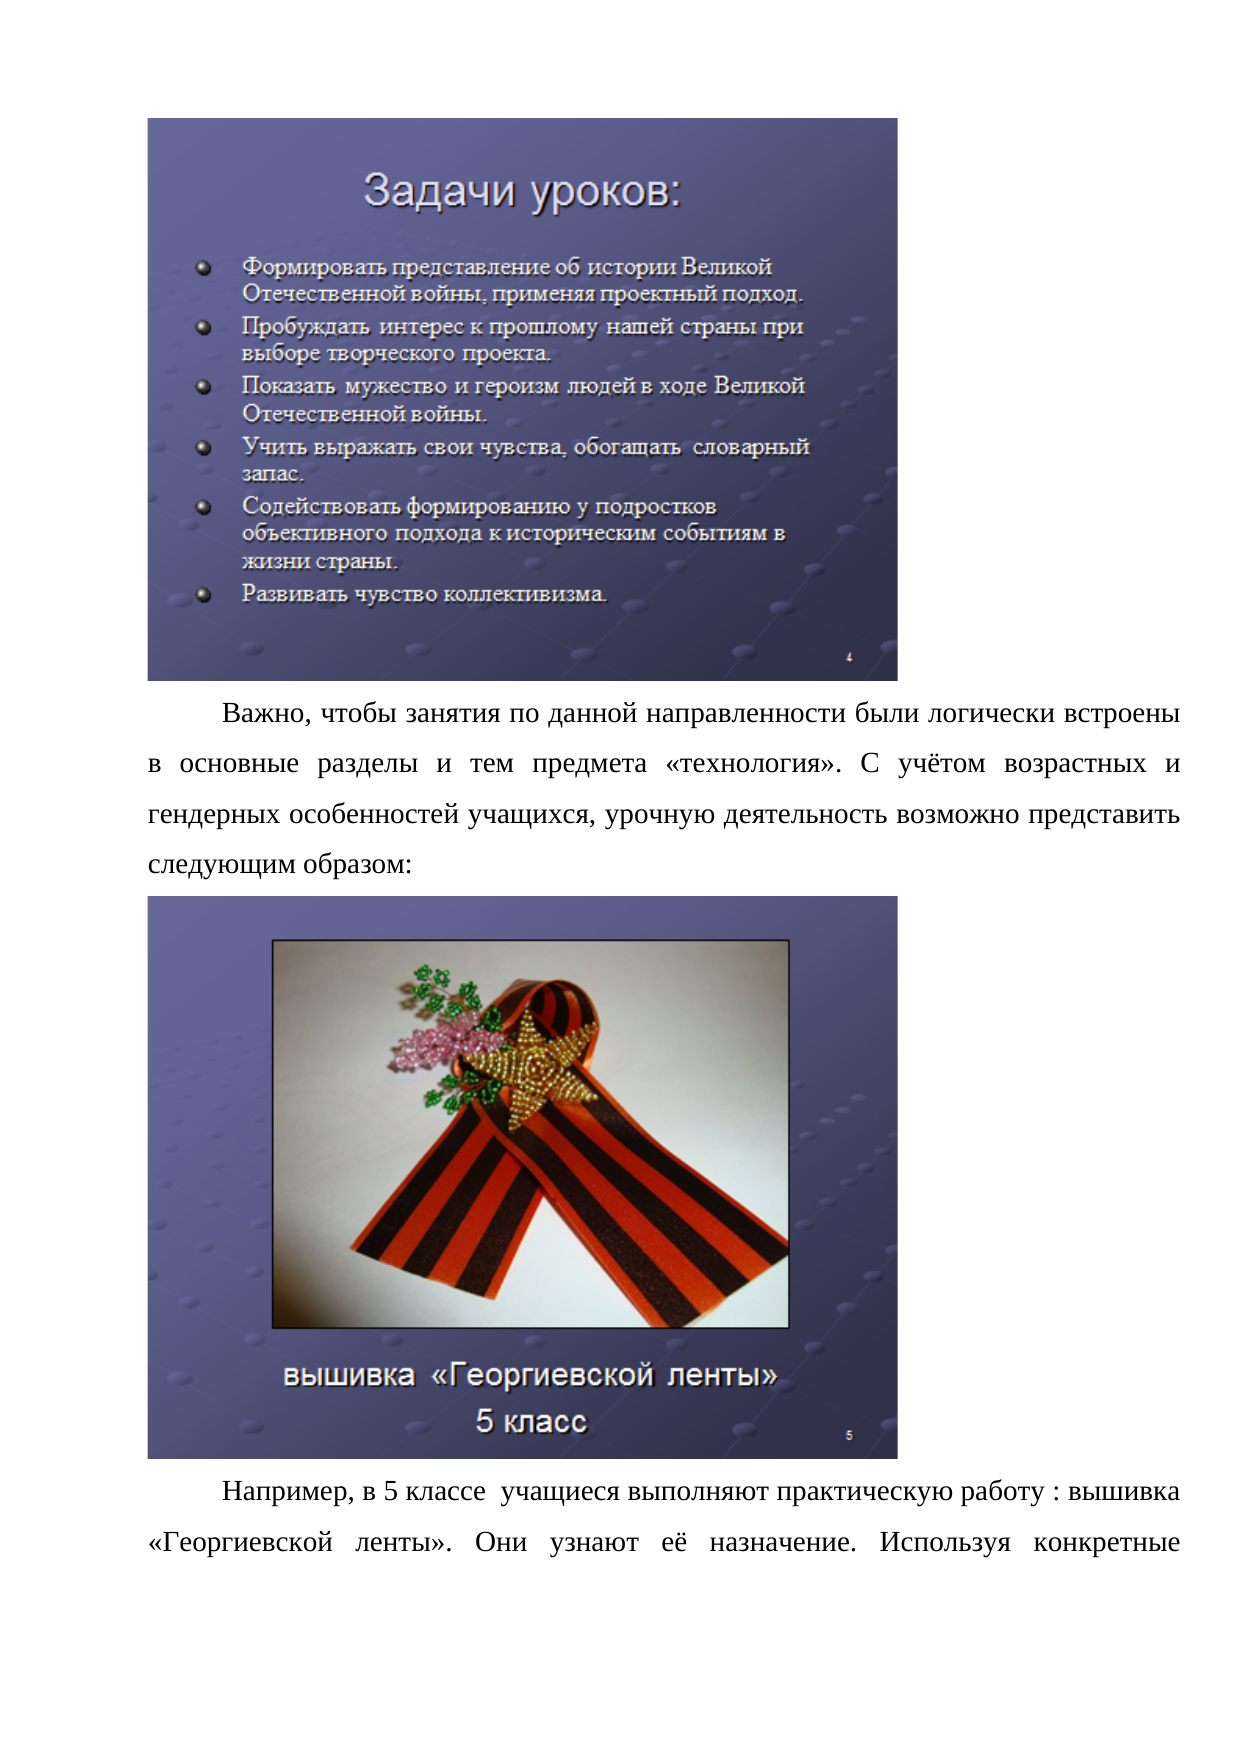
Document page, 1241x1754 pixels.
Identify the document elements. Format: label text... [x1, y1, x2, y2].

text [148, 1473, 1181, 1557]
picture [147, 896, 898, 1459]
picture [147, 118, 898, 681]
text Важно, чтобы занятия по данной направленности были логически встроены в основные разделы и тем предмета «технология». С учётом возрастных и гендерных особенностей учащихся, урочную деятельность возможно представить следующим образом: [148, 695, 1181, 879]
